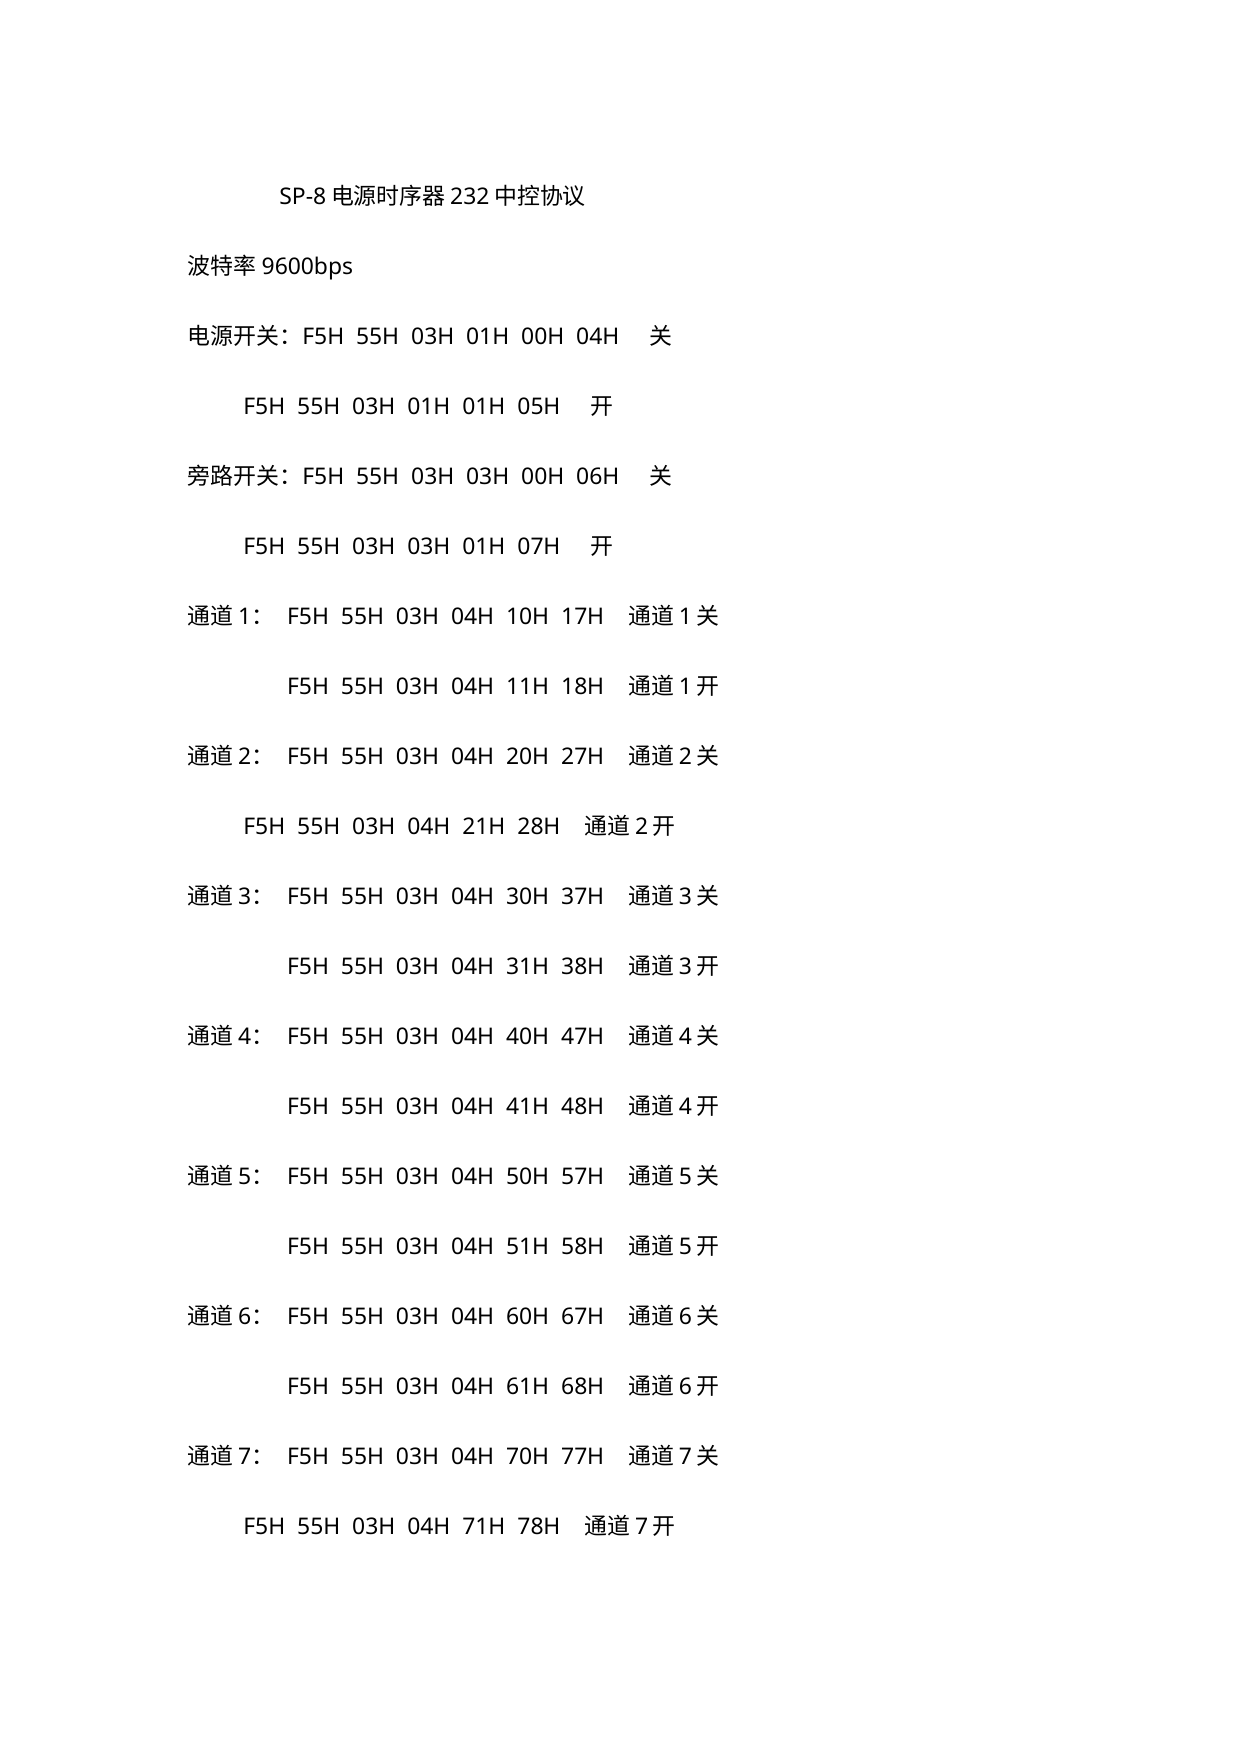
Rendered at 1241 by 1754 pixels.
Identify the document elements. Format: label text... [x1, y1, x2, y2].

text F5H 55H 03H 04H 31H 38H 通道3开 [187, 932, 1053, 997]
text 电源开关：F5H 55H 03H 01H 00H 04H 关 [187, 302, 1053, 367]
text 通道7： F5H 55H 03H 04H 70H 77H 通道7关 [187, 1422, 1053, 1487]
text F5H 55H 03H 04H 41H 48H 通道4开 [187, 1072, 1053, 1137]
text SP-8电源时序器232中控协议 [187, 162, 1053, 227]
text 通道6： F5H 55H 03H 04H 60H 67H 通道6关 [187, 1282, 1053, 1347]
text F5H 55H 03H 03H 01H 07H 开 [187, 512, 1053, 577]
text F5H 55H 03H 01H 01H 05H 开 [187, 372, 1053, 437]
text F5H 55H 03H 04H 61H 68H 通道6开 [187, 1352, 1053, 1417]
text 通道5： F5H 55H 03H 04H 50H 57H 通道5关 [187, 1142, 1053, 1207]
text 波特率 9600bps [187, 232, 1053, 297]
text 旁路开关：F5H 55H 03H 03H 00H 06H 关 [187, 442, 1053, 507]
text 通道4： F5H 55H 03H 04H 40H 47H 通道4关 [187, 1002, 1053, 1067]
text F5H 55H 03H 04H 71H 78H 通道7开 [187, 1492, 1053, 1557]
text 通道1： F5H 55H 03H 04H 10H 17H 通道1关 [187, 582, 1053, 647]
text F5H 55H 03H 04H 11H 18H 通道1开 [187, 652, 1053, 717]
text 通道2： F5H 55H 03H 04H 20H 27H 通道2关 [187, 722, 1053, 787]
text F5H 55H 03H 04H 51H 58H 通道5开 [187, 1212, 1053, 1277]
text 通道3： F5H 55H 03H 04H 30H 37H 通道3关 [187, 862, 1053, 927]
text F5H 55H 03H 04H 21H 28H 通道2开 [187, 792, 1053, 857]
